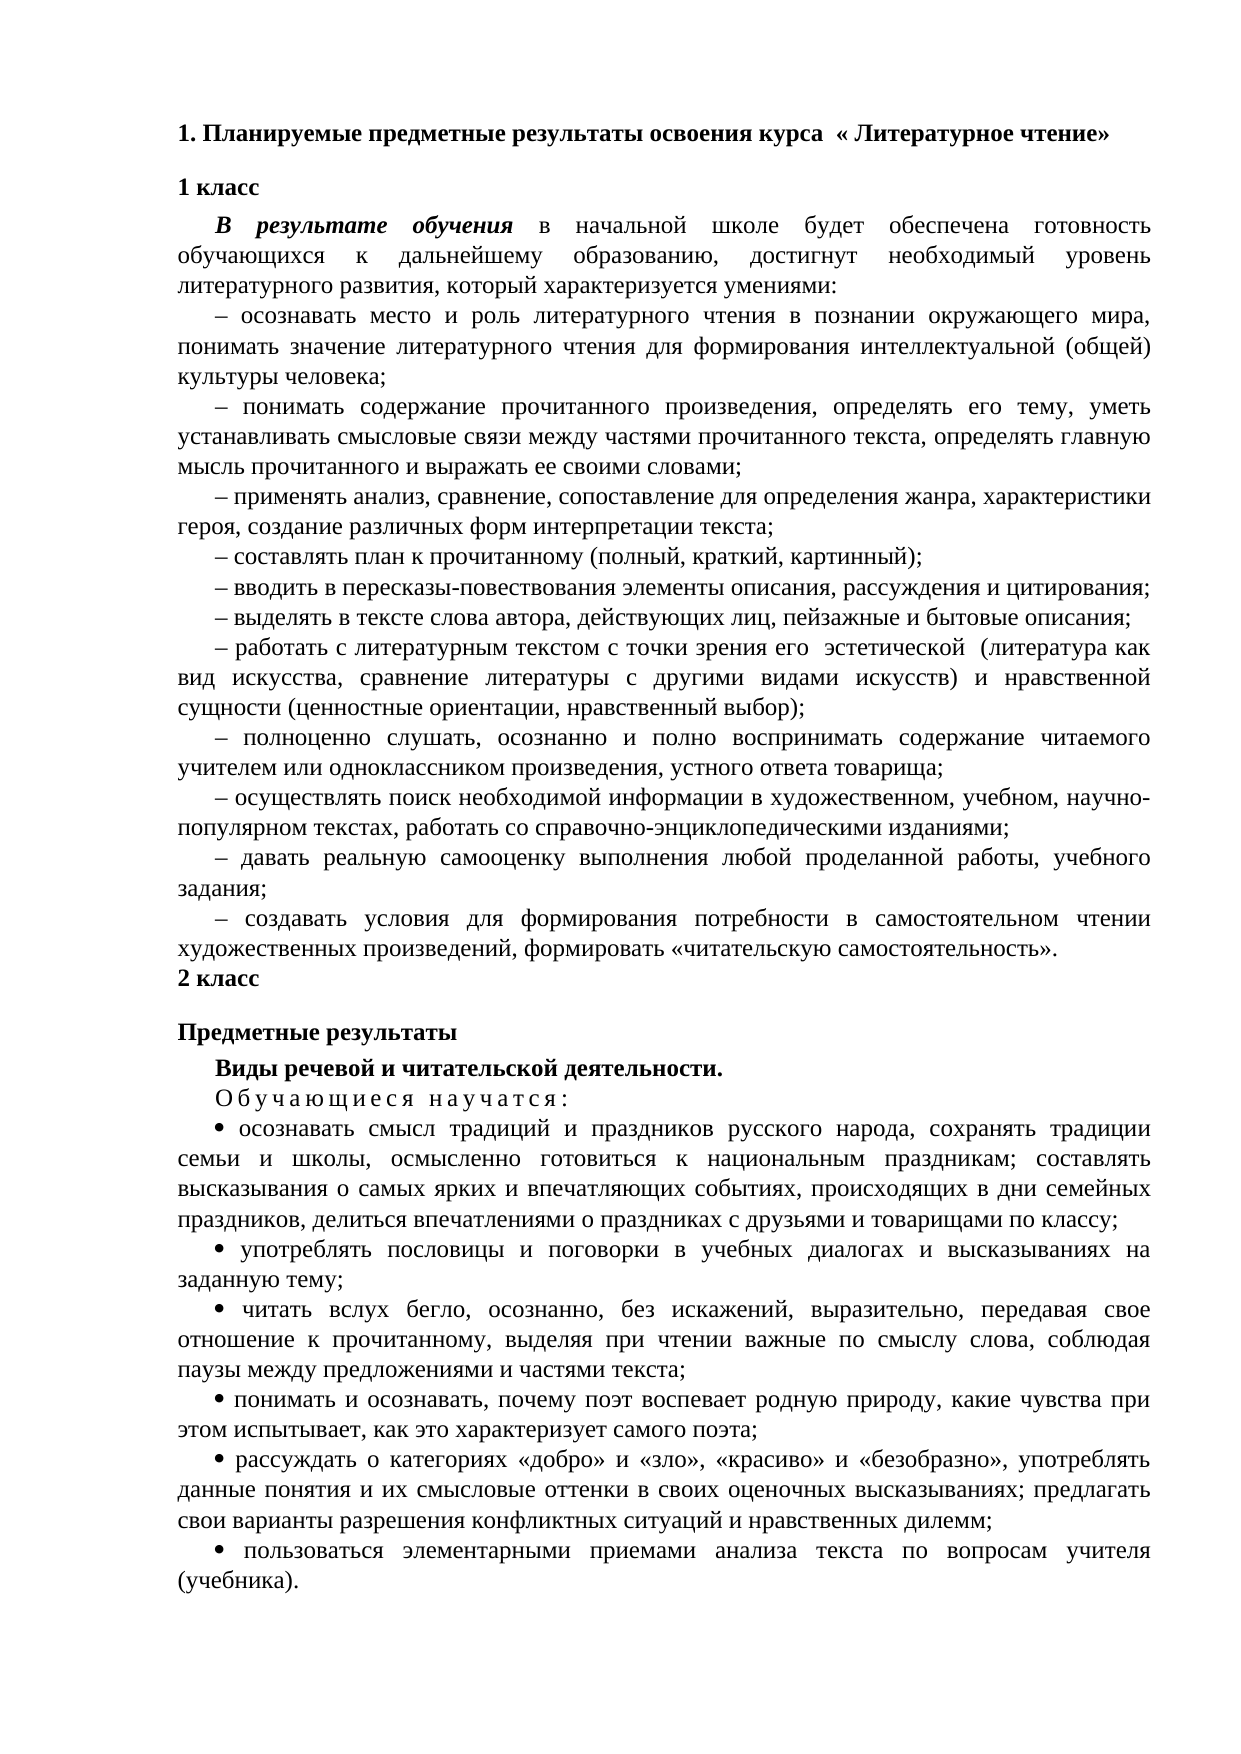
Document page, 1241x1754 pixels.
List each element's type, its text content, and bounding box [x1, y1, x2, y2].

text Предметные результаты [177, 1017, 1152, 1046]
text  осознавать смысл традиций и праздников русского народа, сохранять традиции семьи и школы, осмысленно готовиться к национальным праздникам; составлять высказывания о самых ярких и впечатляющих событиях, происходящих в дни семейных праздников, делиться впечатлениями о праздниках с друзьями и товарищами по классу; [177, 1113, 1152, 1232]
text – вводить в пересказы-повествования элементы описания, рассуждения и цитирования; [177, 572, 1152, 600]
text – осуществлять поиск необходимой информации в художественном, учебном, научно-популярном текстах, работать со справочно-энциклопедическими изданиями; [177, 782, 1152, 841]
text – работать с литературным текстом с точки зрения его эстетической (литература как вид искусства, сравнение литературы с другими видами искусств) и нравственной сущности (ценностные ориентации, нравственный выбор); [177, 632, 1152, 721]
text  рассуждать о категориях «добро» и «зло», «красиво» и «безобразно», употреблять данные понятия и их смысловые оттенки в своих оценочных высказываниях; предлагать свои варианты разрешения конфликтных ситуаций и нравственных дилемм; [177, 1444, 1152, 1533]
text  читать вслух бегло, осознанно, без искажений, выразительно, передавая свое отношение к прочитанному, выделяя при чтении важные по смыслу слова, соблюдая паузы между предложениями и частями текста; [177, 1294, 1152, 1383]
text – применять анализ, сравнение, сопоставление для определения жанра, характеристики героя, создание различных форм интерпретации текста; [177, 481, 1152, 540]
text 2 класс [177, 963, 1152, 992]
text  употреблять пословицы и поговорки в учебных диалогах и высказываниях на заданную тему; [177, 1234, 1152, 1293]
text  понимать и осознавать, почему поэт воспевает родную природу, какие чувства при этом испытывает, как это характеризует самого поэта; [177, 1384, 1152, 1443]
text – полноценно слушать, осознанно и полно воспринимать содержание читаемого учителем или одноклассником произведения, устного ответа товарища; [177, 722, 1152, 781]
text – выделять в тексте слова автора, действующих лиц, пейзажные и бытовые описания; [177, 602, 1152, 630]
text Виды речевой и читательской деятельности. [177, 1053, 1152, 1082]
text 1. Планируемые предметные результаты освоения курса « Литературное чтение» [177, 118, 1152, 147]
text 1 класс [177, 172, 1152, 201]
text – осознавать место и роль литературного чтения в познании окружающего мира, понимать значение литературного чтения для формирования интеллектуальной (общей) культуры человека; [177, 301, 1152, 389]
text – составлять план к прочитанному (полный, краткий, картинный); [177, 541, 1152, 570]
text  пользоваться элементарными приемами анализа текста по вопросам учителя (учебника). [177, 1535, 1152, 1594]
text – понимать содержание прочитанного произведения, определять его тему, уметь устанавливать смысловые связи между частями прочитанного текста, определять главную мысль прочитанного и выражать ее своими словами; [177, 391, 1152, 480]
text В результате обучения в начальной школе будет обеспечена готовность обучающихся к дальнейшему образованию, достигнут необходимый уровень литературного развития, который характеризуется умениями: [177, 210, 1152, 299]
text Обучающиеся научатся: [177, 1083, 1152, 1112]
text – давать реальную самооценку выполнения любой проделанной работы, учебного задания; [177, 842, 1152, 901]
text – создавать условия для формирования потребности в самостоятельном чтении художественных произведений, формировать «читательскую самостоятельность». [177, 903, 1152, 962]
